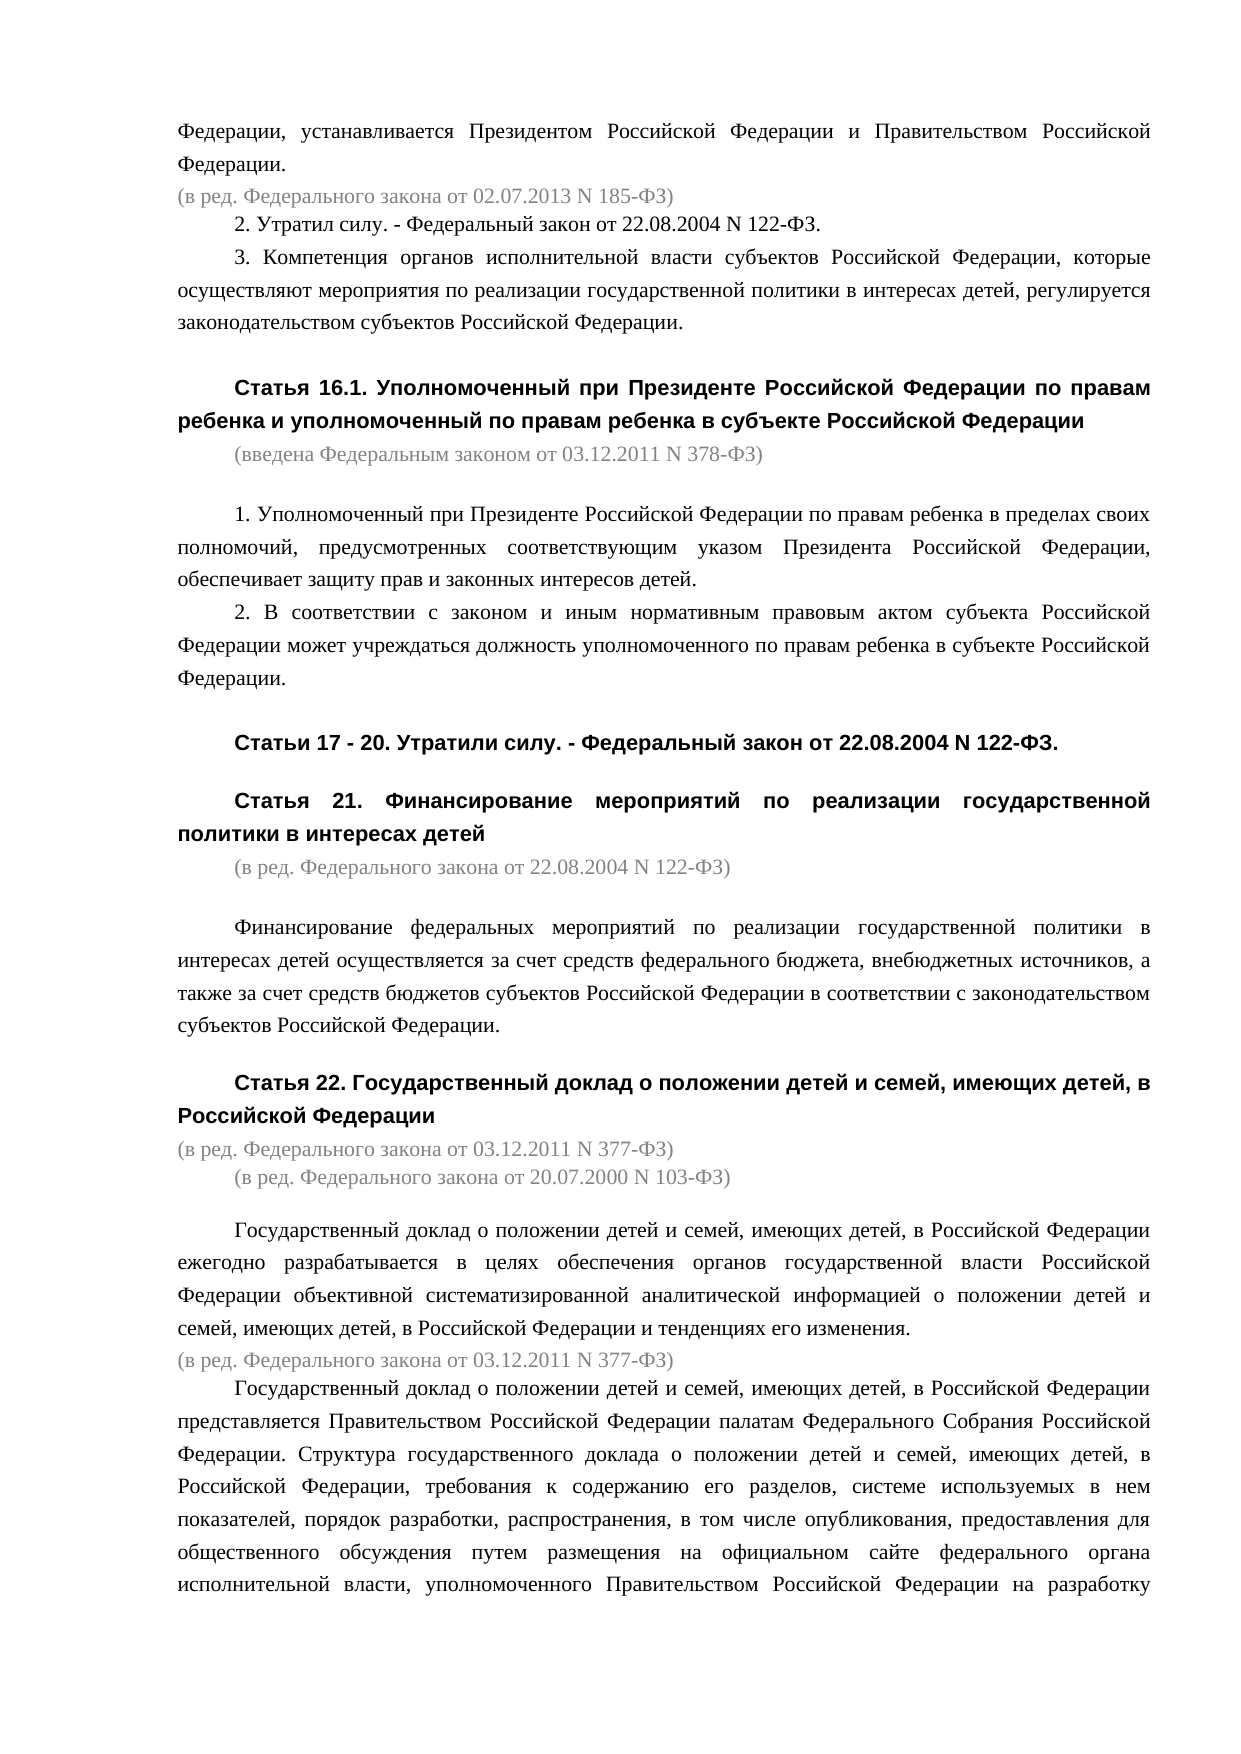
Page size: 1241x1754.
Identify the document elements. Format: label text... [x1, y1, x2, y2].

text (в ред. Федерального закона от 03.12.2011 N 377-ФЗ) [177, 1136, 1152, 1161]
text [177, 118, 1152, 176]
text (введена Федеральным законом от 03.12.2011 N 378-ФЗ) [177, 441, 1152, 466]
table_header Статья 21. Финансирование мероприятий по реализации государственной политики в интересах детей [177, 788, 1152, 854]
text (в ред. Федерального закона от 20.07.2000 N 103-ФЗ) [177, 1164, 1152, 1189]
text (в ред. Федерального закона от 03.12.2011 N 377-ФЗ) [177, 1347, 1152, 1373]
table_header Статья 22. Государственный доклад о положении детей и семей, имеющих детей, в Российской Федерации [177, 1070, 1152, 1136]
text Финансирование федеральных мероприятий по реализации государственной политики в интересах детей осуществляется за счет средств федерального бюджета, внебюджетных источников, а также за счет средств бюджетов субъектов Российской Федерации в соответствии с законодательством субъектов Российской Федерации. [177, 914, 1152, 1038]
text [177, 1375, 1152, 1597]
text 1. Уполномоченный при Президенте Российской Федерации по правам ребенка в пределах своих полномочий, предусмотренных соответствующим указом Президента Российской Федерации, обеспечивает защиту прав и законных интересов детей. [177, 501, 1152, 592]
table_header Статьи 17 - 20. Утратили силу. - Федеральный закон от 22.08.2004 N 122-ФЗ. [177, 730, 1152, 763]
text 2. Утратил силу. - Федеральный закон от 22.08.2004 N 122-ФЗ. [177, 211, 1152, 236]
text 2. В соответствии с законом и иным нормативным правовым актом субъекта Российской Федерации может учреждаться должность уполномоченного по правам ребенка в субъекте Российской Федерации. [177, 599, 1152, 690]
table_header Статья 16.1. Уполномоченный при Президенте Российской Федерации по правам ребенка и уполномоченный по правам ребенка в субъекте Российской Федерации [177, 375, 1152, 441]
text (в ред. Федерального закона от 02.07.2013 N 185-ФЗ) [177, 183, 1152, 209]
text (в ред. Федерального закона от 22.08.2004 N 122-ФЗ) [177, 854, 1152, 879]
text Государственный доклад о положении детей и семей, имеющих детей, в Российской Федерации ежегодно разрабатывается в целях обеспечения органов государственной власти Российской Федерации объективной систематизированной аналитической информацией о положении детей и семей, имеющих детей, в Российской Федерации и тенденциях его изменения. [177, 1217, 1152, 1340]
text 3. Компетенция органов исполнительной власти субъектов Российской Федерации, которые осуществляют мероприятия по реализации государственной политики в интересах детей, регулируется законодательством субъектов Российской Федерации. [177, 244, 1152, 334]
